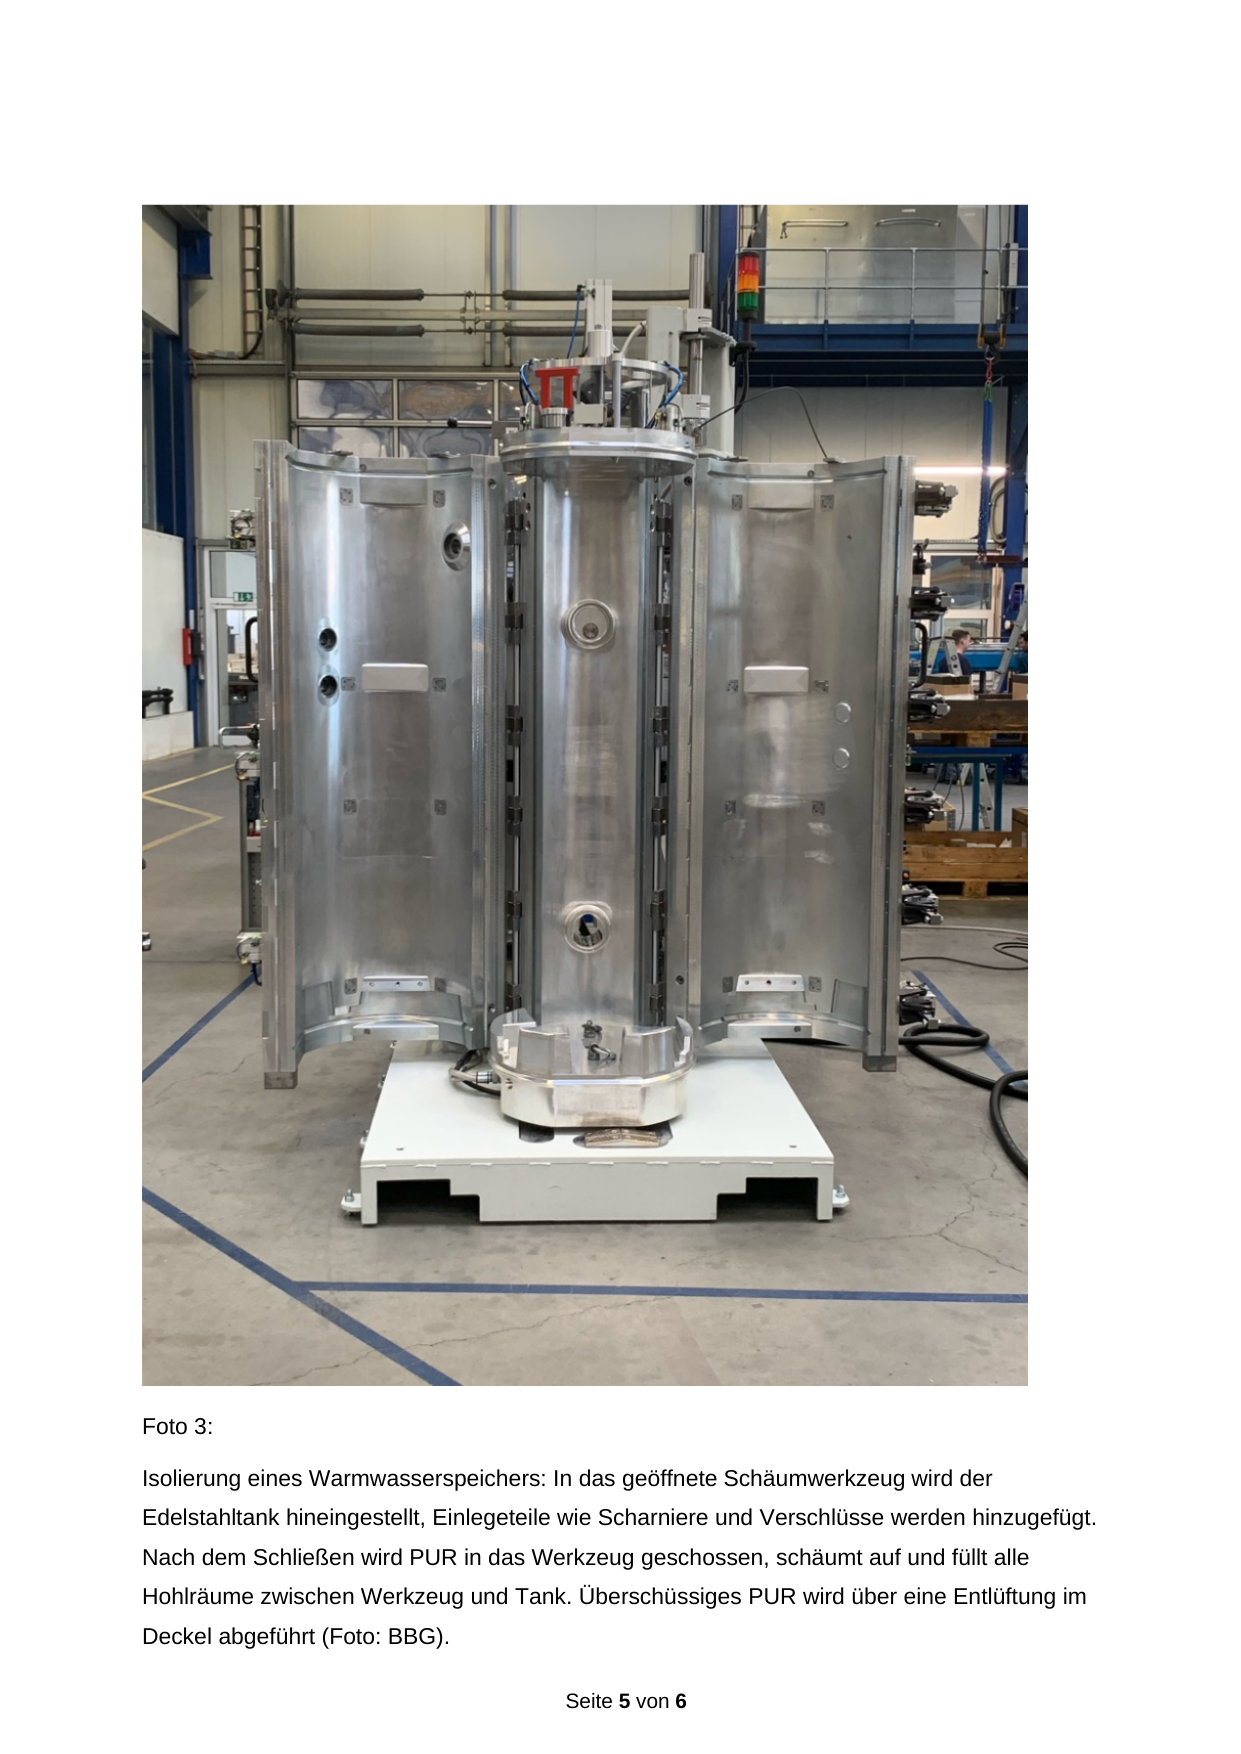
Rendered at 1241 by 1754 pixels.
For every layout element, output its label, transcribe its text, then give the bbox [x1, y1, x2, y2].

picture [142, 206, 1028, 1385]
text Foto 3: [142, 1413, 1110, 1439]
text Isolierung eines Warmwasserspeichers: In das geöffnete Schäumwerkzeug wird der Edelstahltank hineingestellt, Einlegeteile wie Scharniere und Verschlüsse werden hinzugefügt. Nach dem Schließen wird PUR in das Werkzeug geschossen, schäumt auf und füllt alle Hohlräume zwischen Werkzeug und Tank. Überschüssiges PUR wird über eine Entlüftung im Deckel abgeführt (Foto: BBG). [142, 1464, 1110, 1649]
